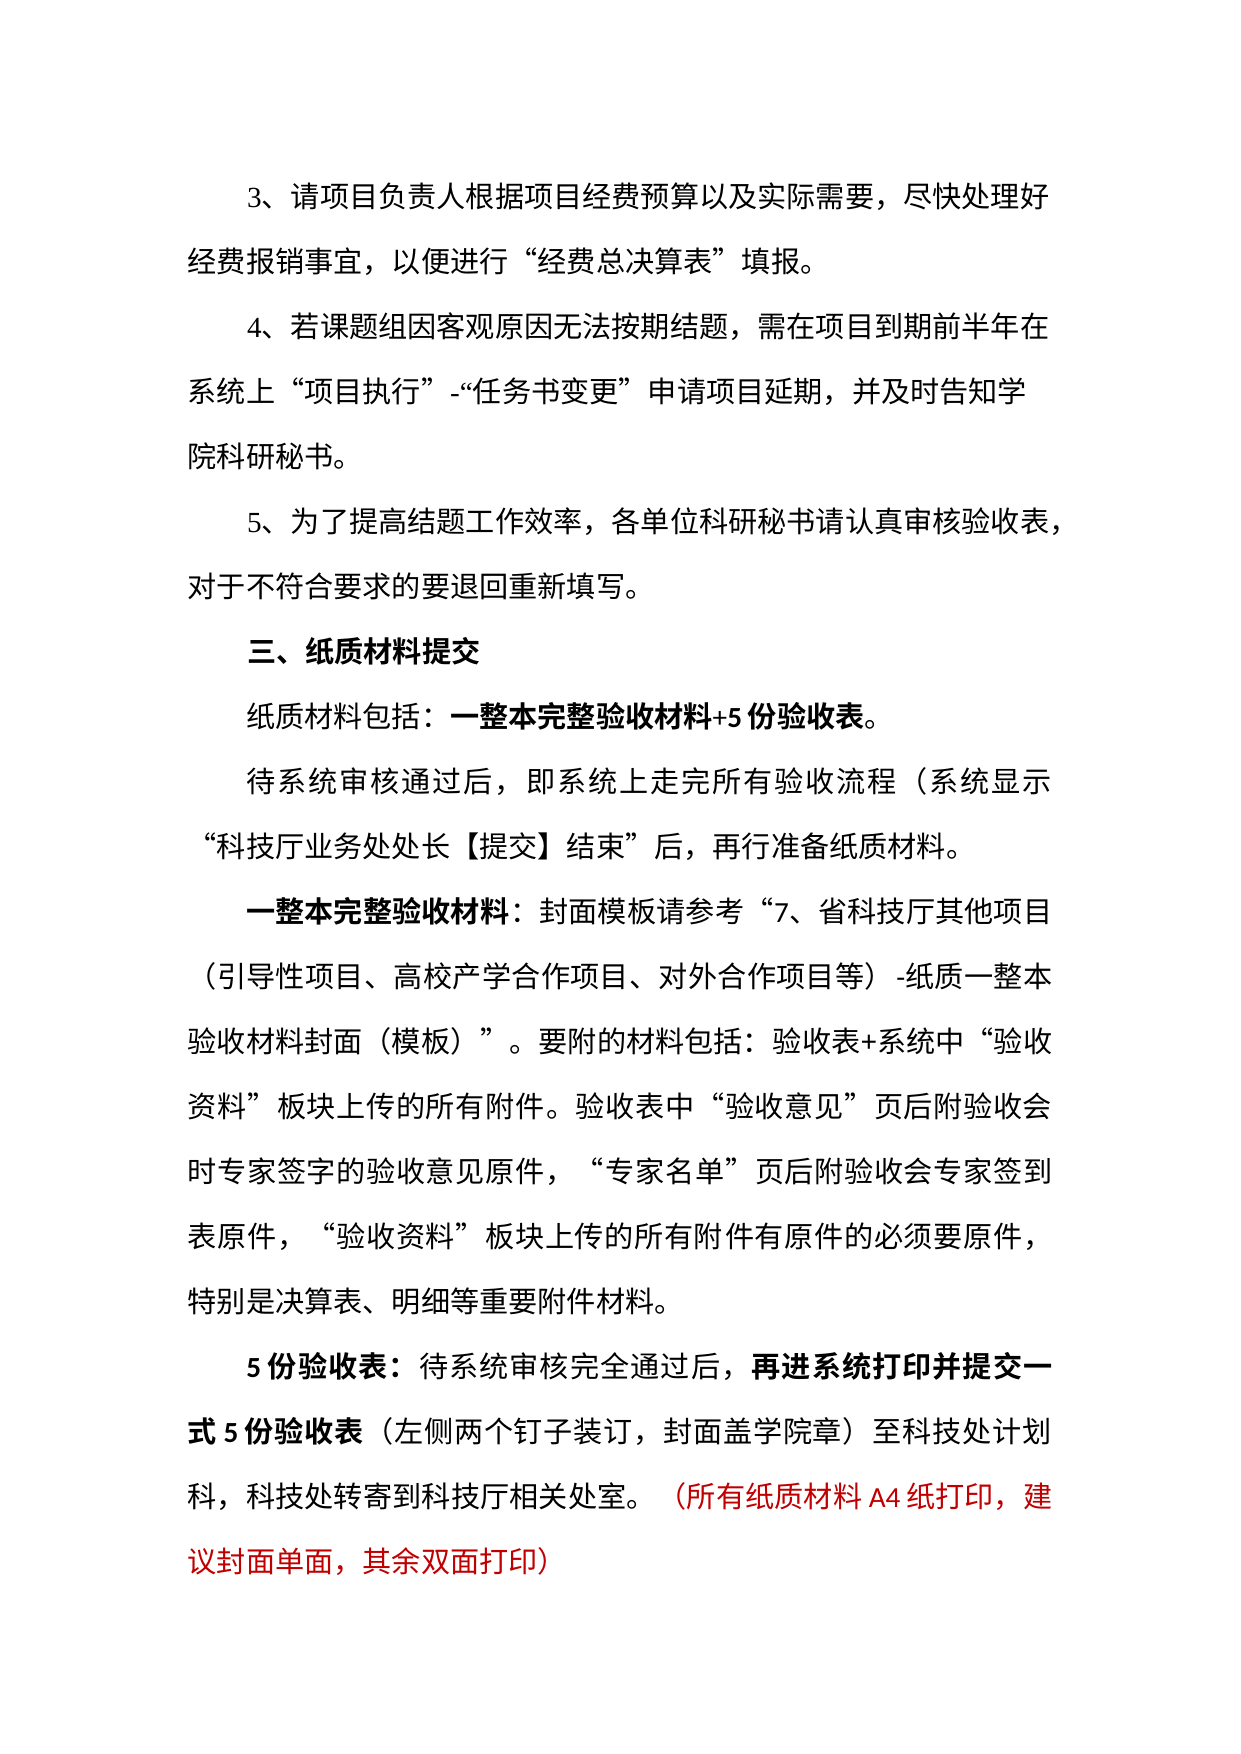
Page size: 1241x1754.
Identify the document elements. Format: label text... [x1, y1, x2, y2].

text 待系统审核通过后，即系统上走完所有验收流程（系统显示“科技厅业务处处长【提交】结束”后，再行准备纸质材料。 [187, 747, 1053, 877]
text 4、若课题组因客观原因无法按期结题，需在项目到期前半年在系统上“项目执行”-“任务书变更”申请项目延期，并及时告知学院科研秘书。 [187, 292, 1053, 487]
text 一整本完整验收材料：封面模板请参考“7、省科技厅其他项目（引导性项目、高校产学合作项目、对外合作项目等）-纸质一整本验收材料封面（模板）”。要附的材料包括：验收表+系统中“验收资料”板块上传的所有附件。验收表中“验收意见”页后附验收会时专家签字的验收意见原件，“专家名单”页后附验收会专家签到表原件，“验收资料”板块上传的所有附件有原件的必须要原件，特别是决算表、明细等重要附件材料。 [187, 877, 1053, 1332]
text 5、为了提高结题工作效率，各单位科研秘书请认真审核验收表，对于不符合要求的要退回重新填写。 [187, 487, 1053, 617]
text 三、纸质材料提交 [187, 617, 1053, 682]
text 3、请项目负责人根据项目经费预算以及实际需要，尽快处理好经费报销事宜，以便进行“经费总决算表”填报。 [187, 162, 1053, 292]
text 纸质材料包括：一整本完整验收材料+5份验收表。 [187, 682, 1053, 747]
text 5份验收表：待系统审核完全通过后，再进系统打印并提交一式5份验收表（左侧两个钉子装订，封面盖学院章）至科技处计划科，科技处转寄到科技厅相关处室。（所有纸质材料A4纸打印，建议封面单面，其余双面打印） [187, 1332, 1053, 1592]
